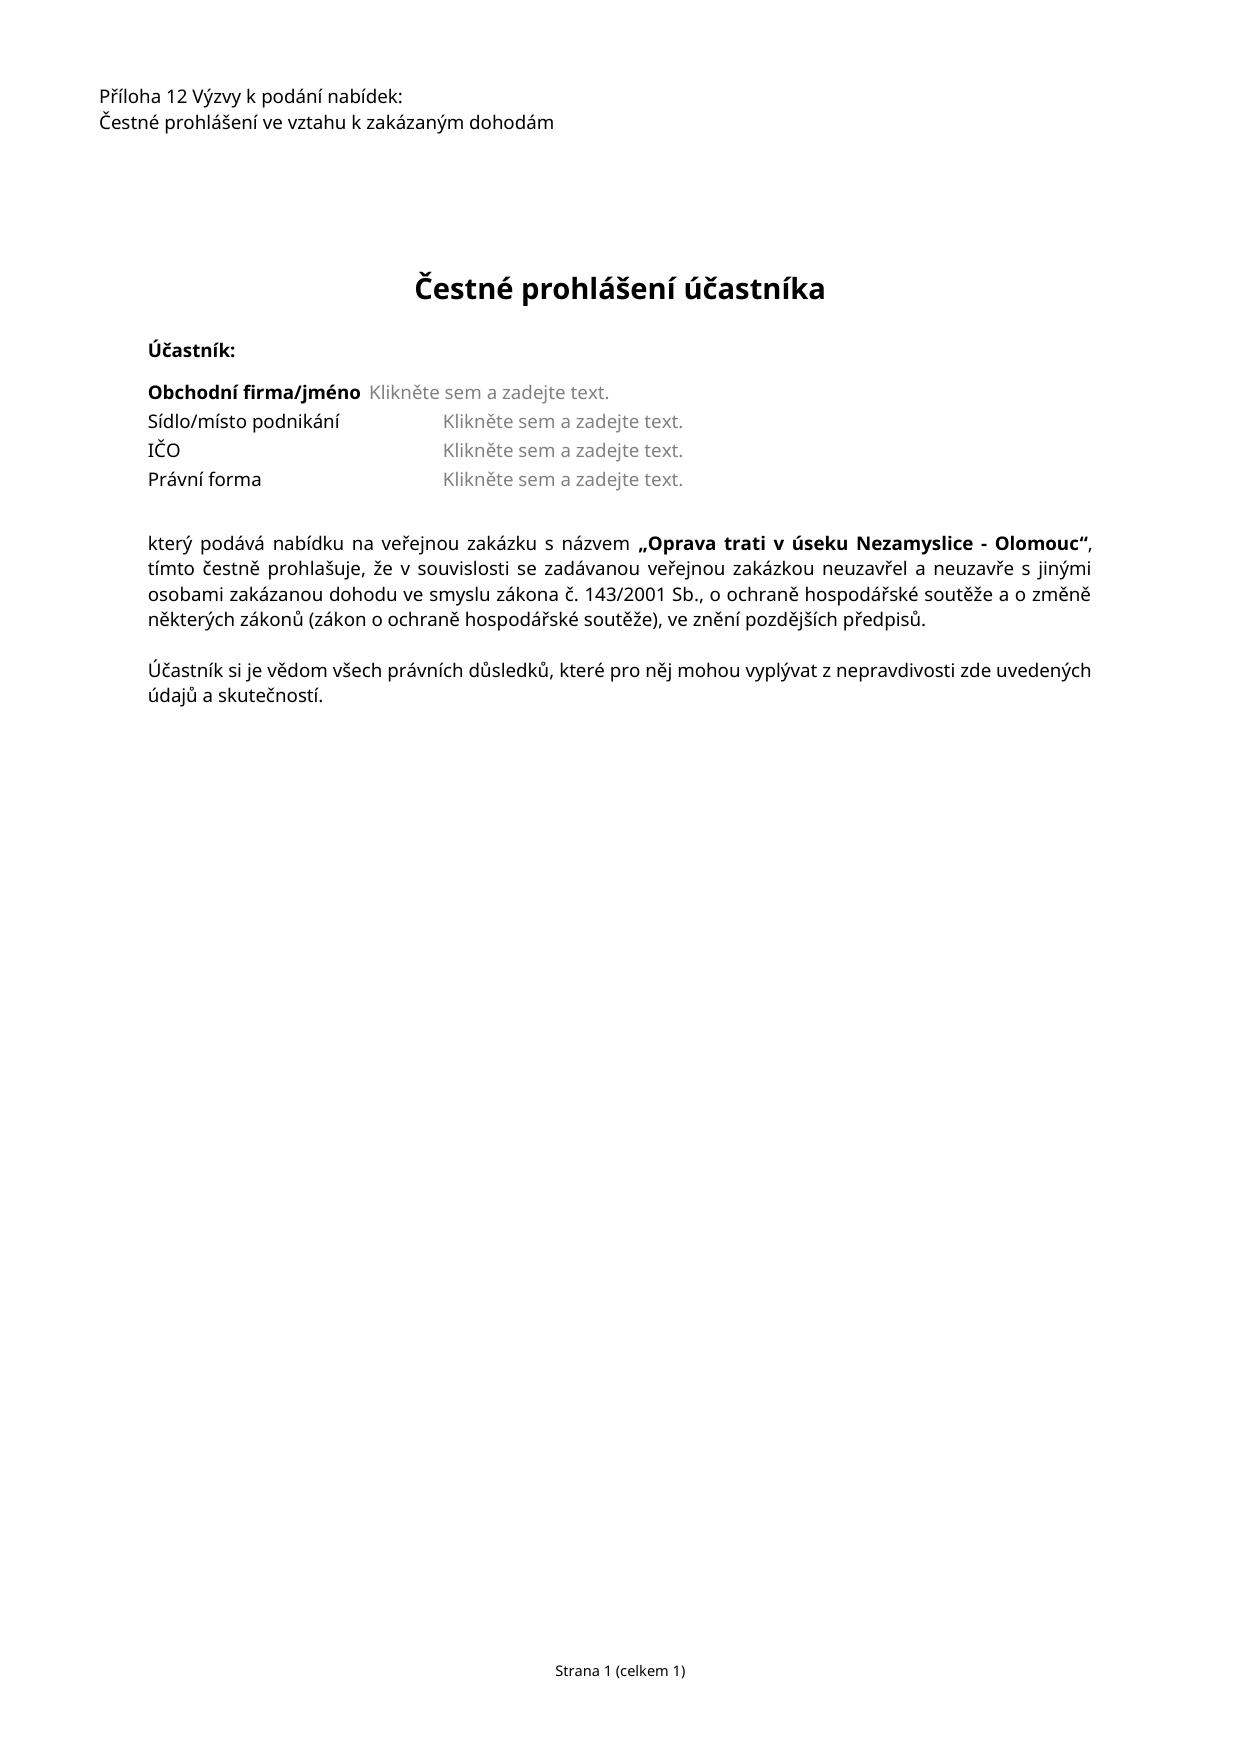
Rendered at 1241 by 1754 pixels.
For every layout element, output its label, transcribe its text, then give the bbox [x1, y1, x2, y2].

title Čestné prohlášení účastníka [148, 268, 1093, 308]
text Účastník: [148, 333, 1093, 364]
text který podává nabídku na veřejnou zakázku s názvem „Oprava trati v úseku Nezamyslice - Olomouc“, tímto čestně prohlašuje, že v souvislosti se zadávanou veřejnou zakázkou neuzavřel a neuzavře s jinými osobami zakázanou dohodu ve smyslu zákona č. 143/2001 Sb., o ochraně hospodářské soutěže a o změně některých zákonů (zákon o ochraně hospodářské soutěže), ve znění pozdějších předpisů. [148, 530, 1093, 632]
text Sídlo/místo podnikání [148, 405, 1093, 434]
text Právní forma [148, 463, 1093, 492]
text Obchodní firma/jméno [148, 376, 1093, 405]
text IČO [148, 434, 1093, 463]
text Účastník si je vědom všech právních důsledků, které pro něj mohou vyplývat z nepravdivosti zde uvedených údajů a skutečností. [148, 657, 1093, 708]
